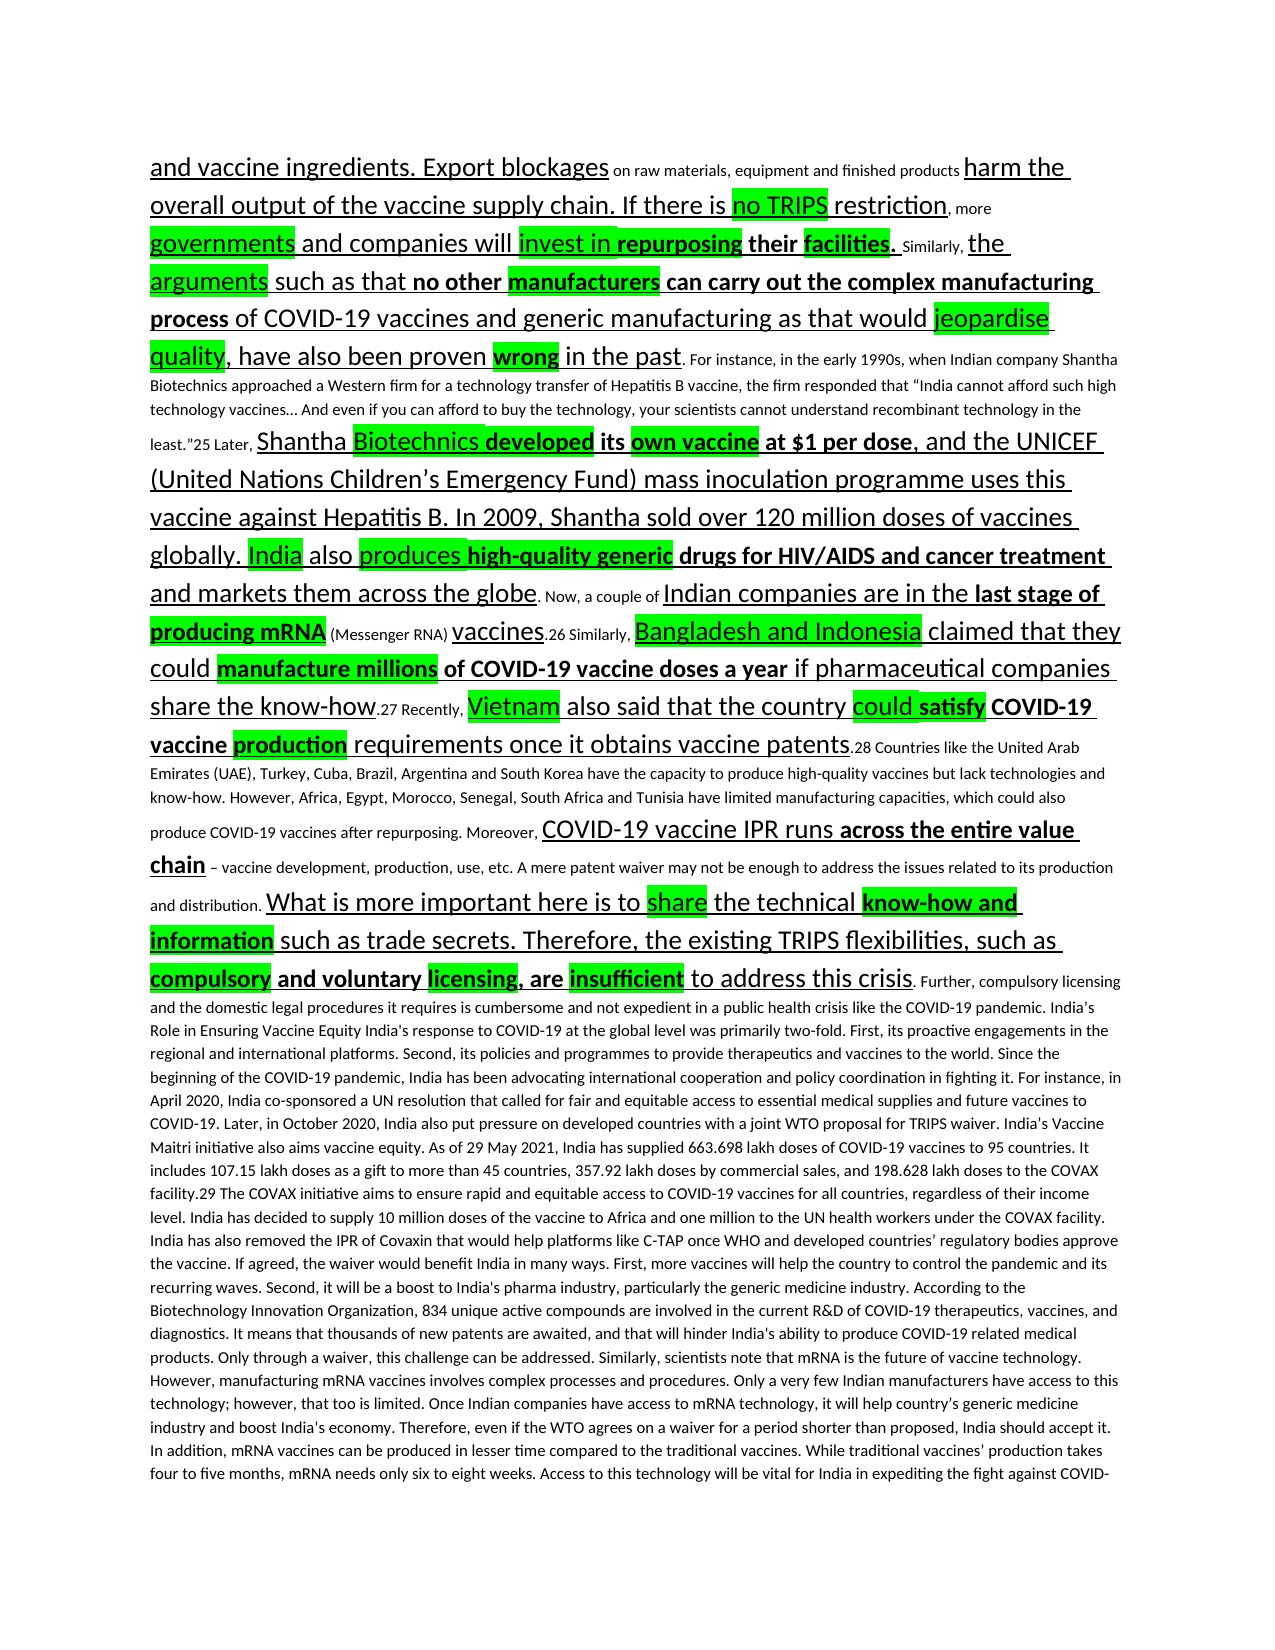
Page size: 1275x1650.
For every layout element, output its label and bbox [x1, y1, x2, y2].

text [150, 150, 1125, 1484]
